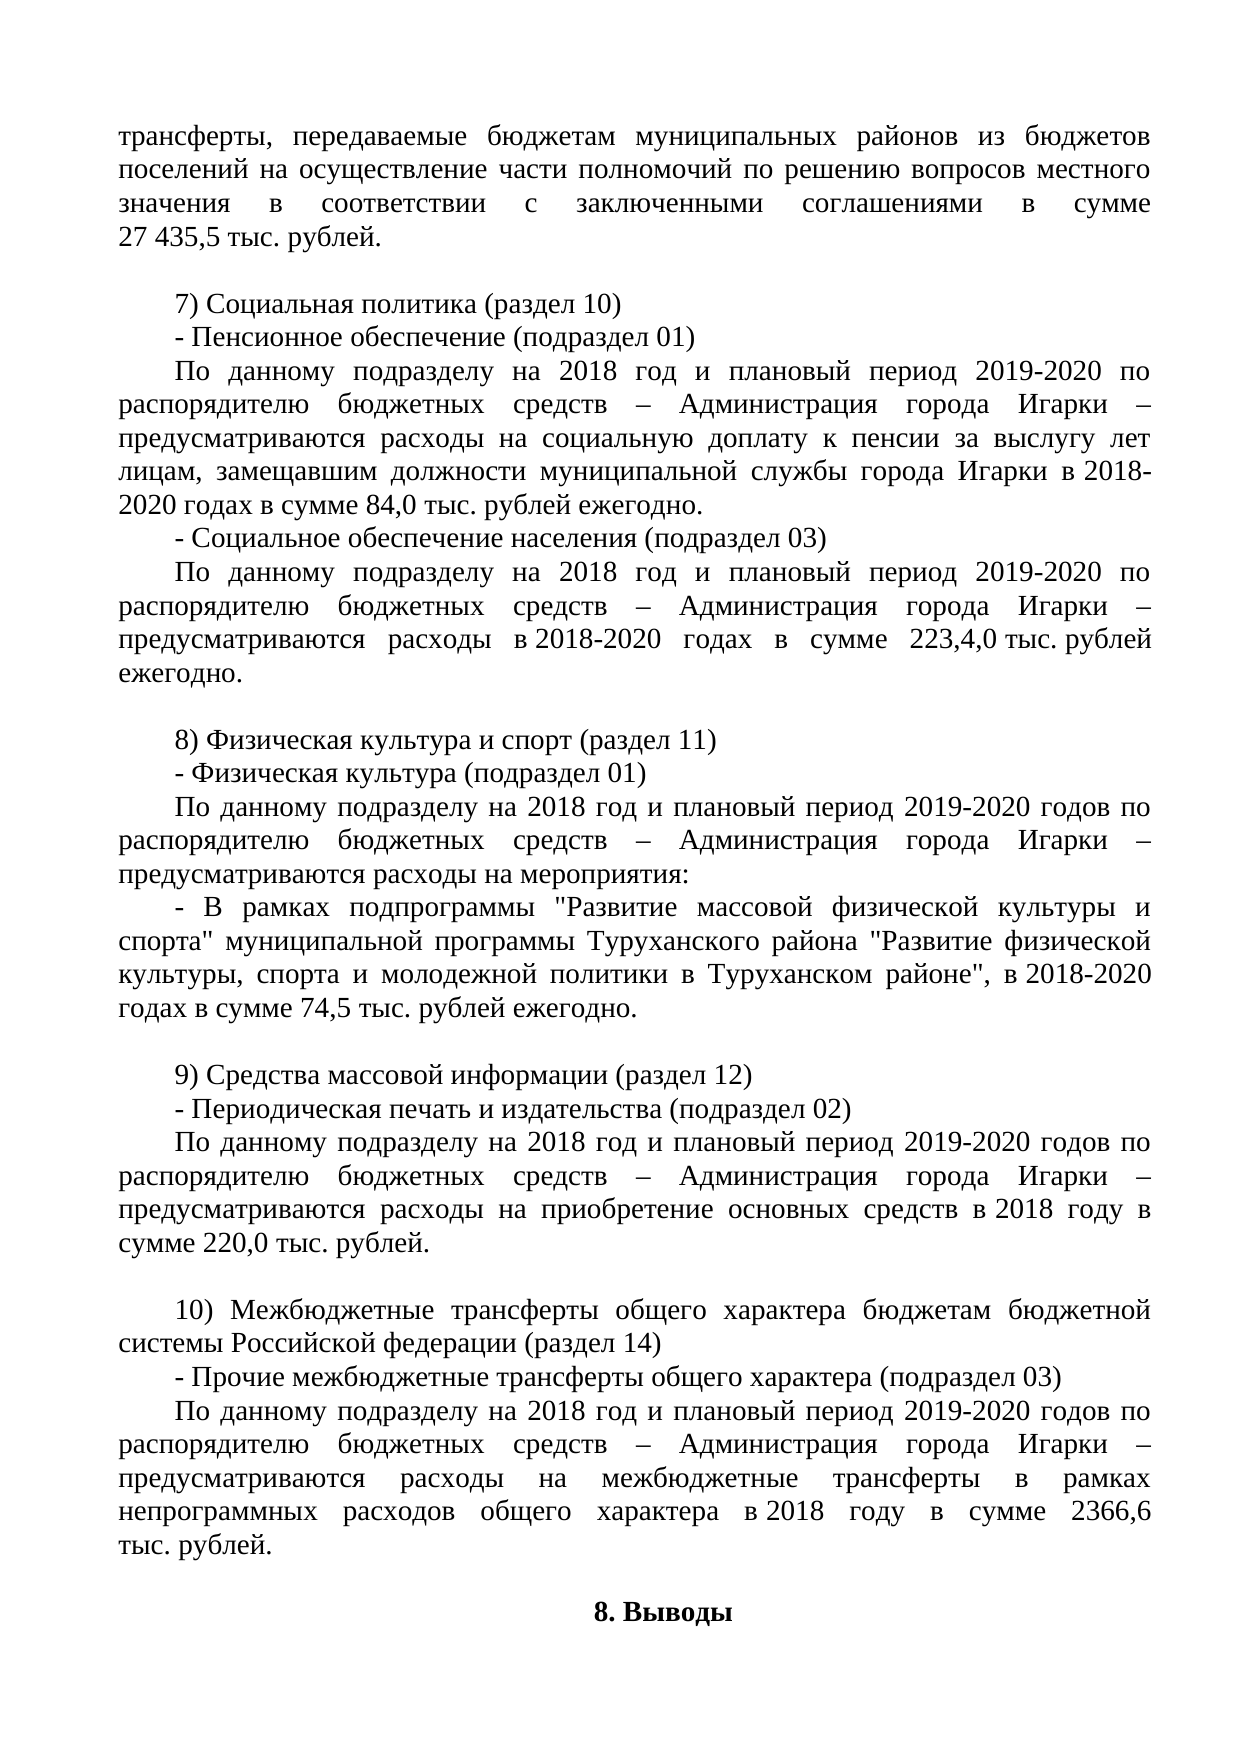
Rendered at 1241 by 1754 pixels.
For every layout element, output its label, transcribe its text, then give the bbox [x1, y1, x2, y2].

text - Социальное обеспечение населения (подраздел 03) [118, 521, 1152, 554]
text - Физическая культура (подраздел 01) [118, 755, 1152, 789]
text - Пенсионное обеспечение (подраздел 01) [118, 319, 1152, 353]
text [118, 118, 1152, 252]
text 9) Средства массовой информации (раздел 12) [118, 1057, 1152, 1091]
text По данному подразделу на 2018 год и плановый период 2019-2020 годов по распорядителю бюджетных средств – Администрация города Игарки – предусматриваются расходы на межбюджетные трансферты в рамках непрограммных расходов общего характера в 2018 году в сумме 2366,6 тыс. рублей. [118, 1393, 1152, 1560]
text 8) Физическая культура и спорт (раздел 11) [118, 722, 1152, 755]
text - В рамках подпрограммы "Развитие массовой физической культуры и спорта" муниципальной программы Туруханского района "Развитие физической культуры, спорта и молодежной политики в Туруханском районе", в 2018-2020 годах в сумме 74,5 тыс. рублей ежегодно. [118, 889, 1152, 1024]
text По данному подразделу на 2018 год и плановый период 2019-2020 по распорядителю бюджетных средств – Администрация города Игарки – предусматриваются расходы на социальную доплату к пенсии за выслугу лет лицам, замещавшим должности муниципальной службы города Игарки в 2018-2020 годах в сумме 84,0 тыс. рублей ежегодно. [118, 353, 1152, 521]
text 8. Выводы [118, 1594, 1152, 1627]
text 10) Межбюджетные трансферты общего характера бюджетам бюджетной системы Российской федерации (раздел 14) [118, 1292, 1152, 1359]
text По данному подразделу на 2018 год и плановый период 2019-2020 годов по распорядителю бюджетных средств – Администрация города Игарки – предусматриваются расходы на приобретение основных средств в 2018 году в сумме 220,0 тыс. рублей. [118, 1124, 1152, 1258]
text - Прочие межбюджетные трансферты общего характера (подраздел 03) [118, 1359, 1152, 1393]
text - Периодическая печать и издательства (подраздел 02) [118, 1091, 1152, 1124]
text По данному подразделу на 2018 год и плановый период 2019-2020 годов по распорядителю бюджетных средств – Администрация города Игарки – предусматриваются расходы на мероприятия: [118, 789, 1152, 889]
text По данному подразделу на 2018 год и плановый период 2019-2020 по распорядителю бюджетных средств – Администрация города Игарки – предусматриваются расходы в 2018-2020 годах в сумме 223,4,0 тыс. рублей ежегодно. [118, 554, 1152, 688]
text 7) Социальная политика (раздел 10) [118, 286, 1152, 319]
